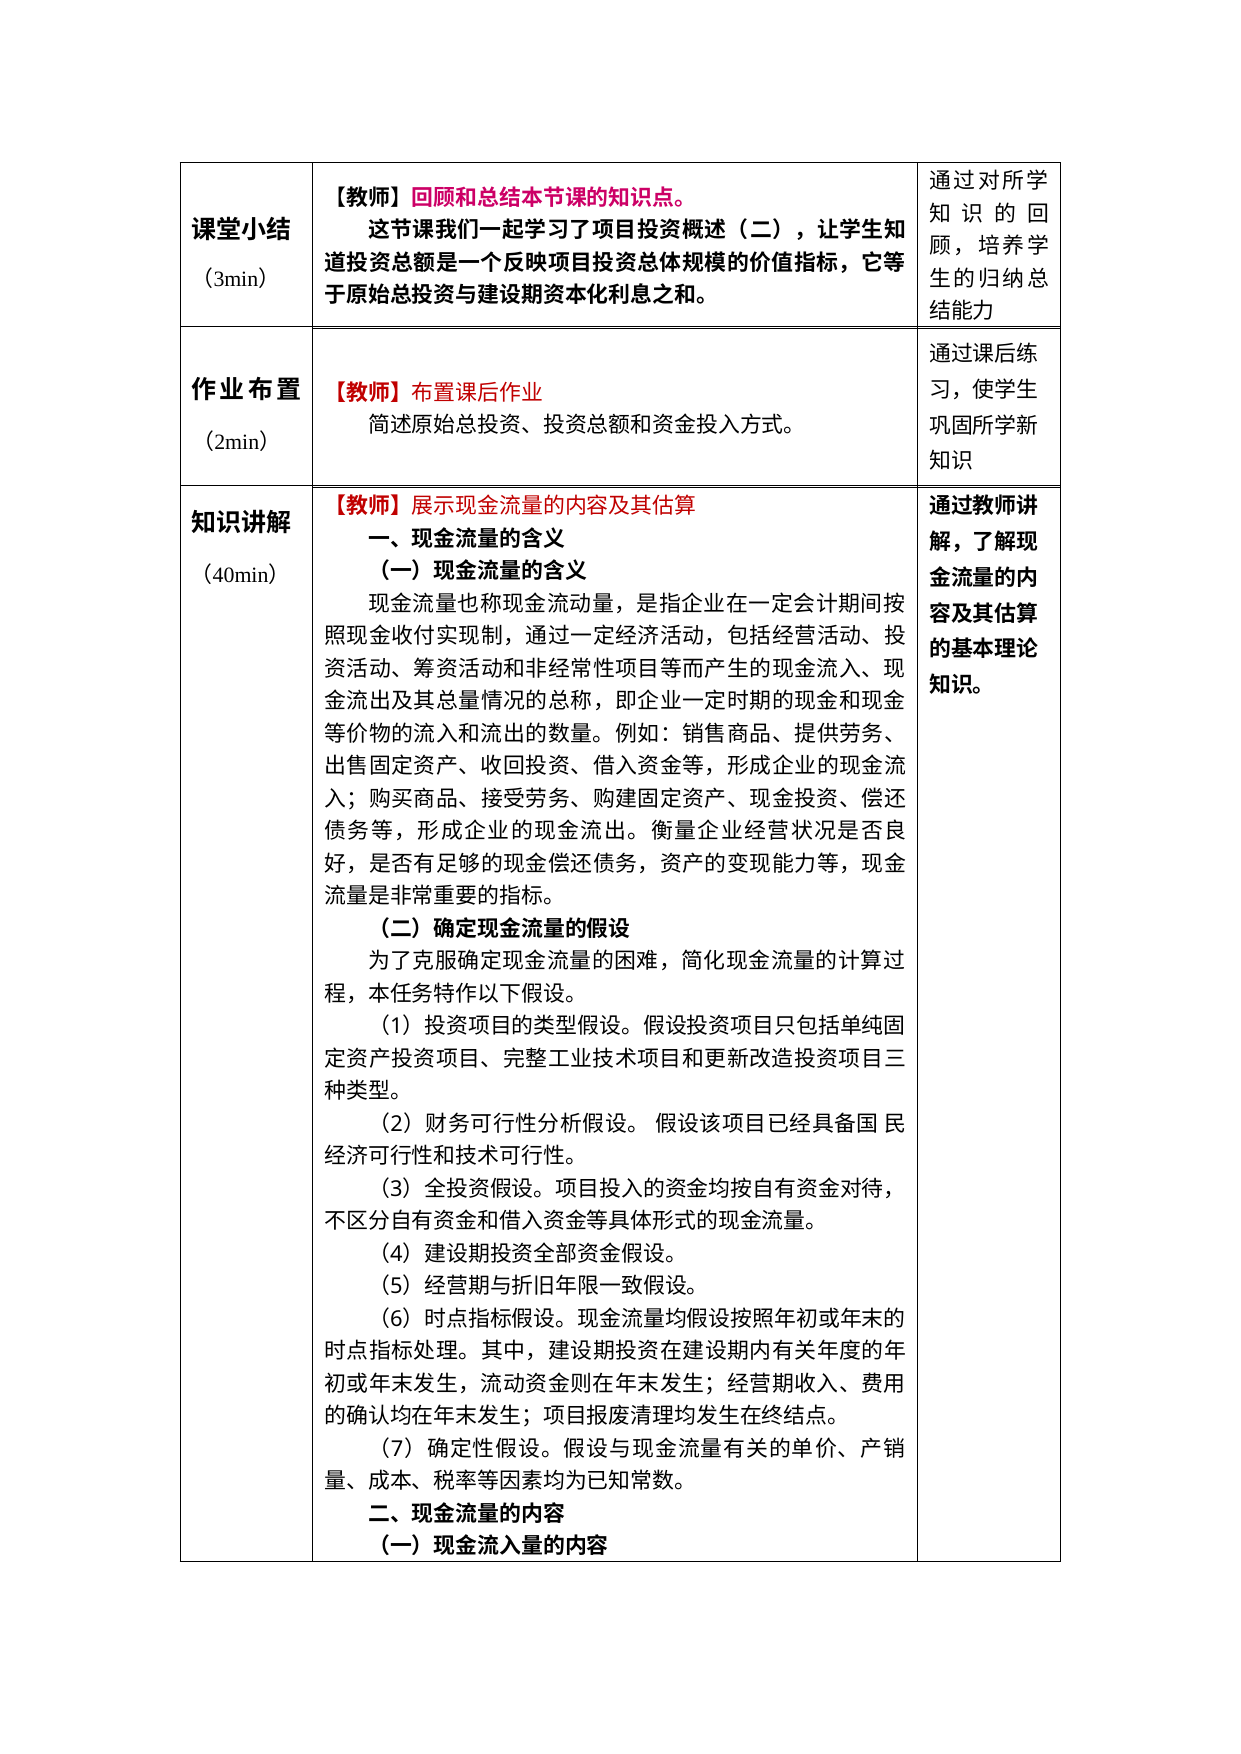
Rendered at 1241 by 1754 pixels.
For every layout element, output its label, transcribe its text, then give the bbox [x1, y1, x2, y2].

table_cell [918, 488, 1060, 1561]
table_cell 通过课后练习，使学生巩固所学新知识 [918, 329, 1060, 485]
table_cell 通过对所学知识的回顾，培养学生的归纳总结能力 [918, 163, 1060, 326]
table_cell 作业布置（2min） [181, 327, 312, 485]
table_cell 【教师】回顾和总结本节课的知识点。 这节课我们一起学习了项目投资概述（二），让学生知道投资总额是一个反映项目投资总体规模的价值指标，它等于原始总投资与建设期资本化利息之和。 [313, 163, 917, 326]
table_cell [313, 488, 917, 1561]
table_cell 课堂小结 （3min） [181, 163, 312, 326]
table_cell 【教师】布置课后作业 简述原始总投资、投资总额和资金投入方式。 [313, 329, 917, 485]
table_cell 知识讲解 （40min） [181, 486, 312, 1561]
